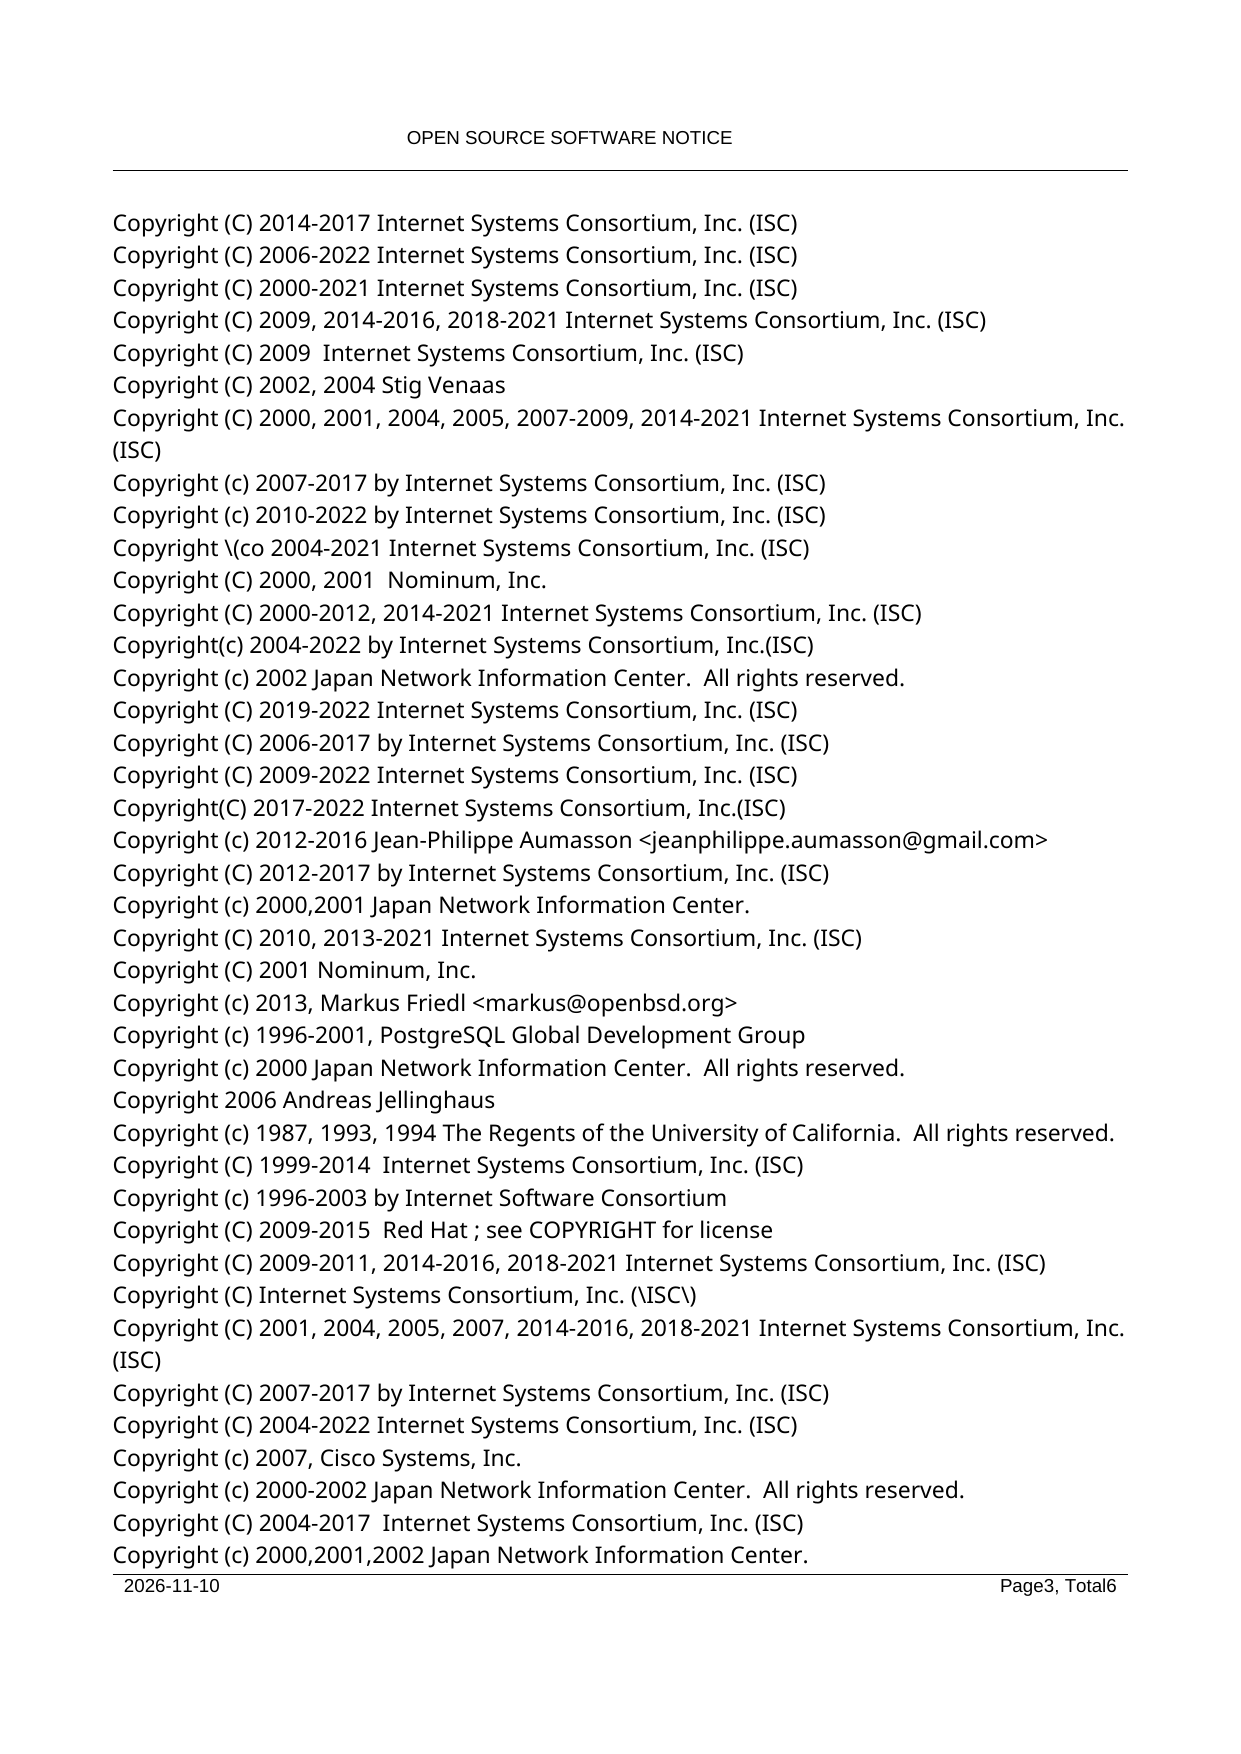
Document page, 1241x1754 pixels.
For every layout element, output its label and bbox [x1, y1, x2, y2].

text [112, 206, 1128, 1571]
